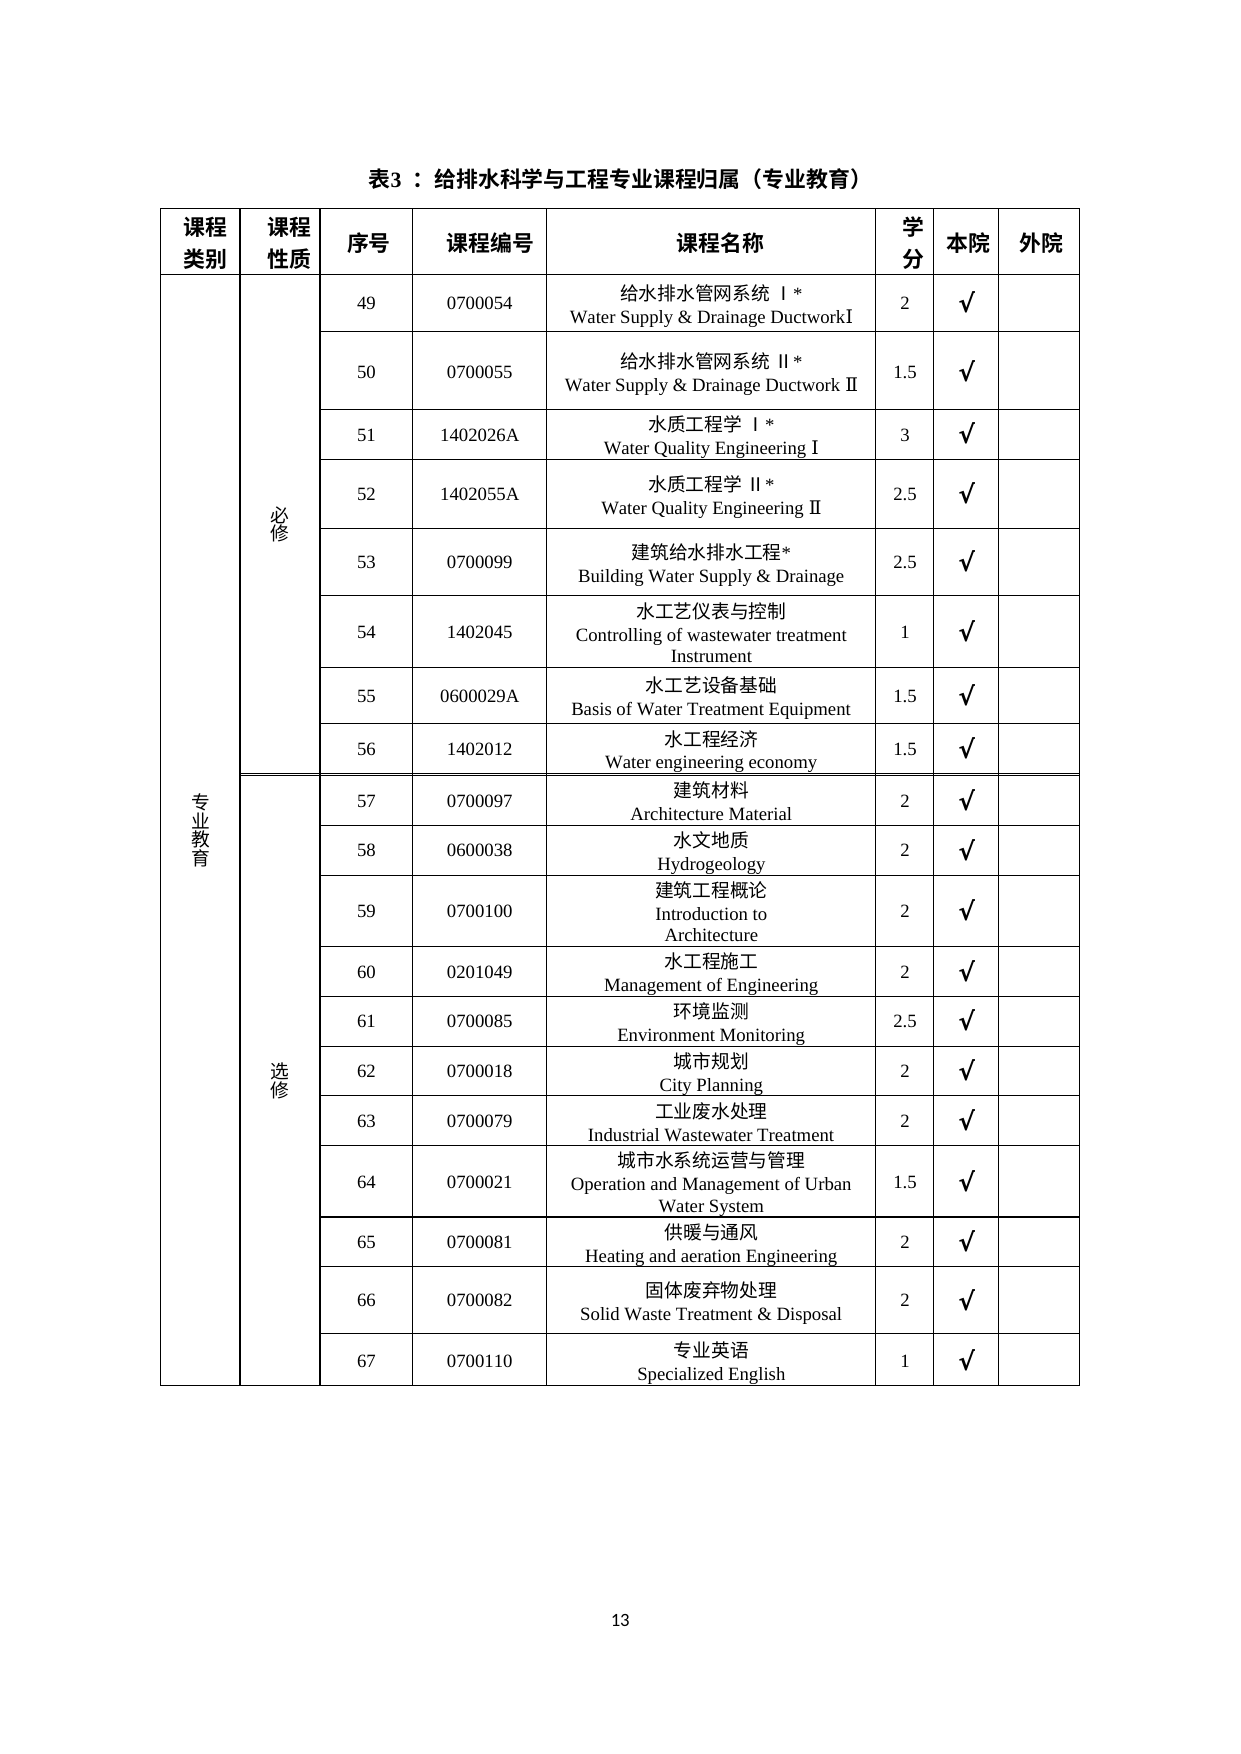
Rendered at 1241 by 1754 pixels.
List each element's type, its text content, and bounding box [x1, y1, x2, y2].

table_cell [999, 596, 1079, 667]
table_cell 0700085 [413, 997, 546, 1046]
table_cell [999, 776, 1079, 825]
table_cell 水工程施工 Management of Engineering [547, 947, 875, 996]
table_header 本院 [934, 209, 998, 274]
table_cell 1402026A [413, 410, 546, 459]
table_cell √ [934, 529, 998, 595]
table_header 课程 性质 [241, 209, 319, 274]
table_cell 建筑工程概论 Introduction to Architecture [547, 876, 875, 946]
table_header 序号 [321, 209, 412, 274]
table_header 课程名称 [547, 209, 875, 274]
table_cell 50 [321, 332, 412, 409]
table_cell 61 [321, 997, 412, 1046]
table_cell 1.5 [876, 332, 933, 409]
table_cell √ [934, 1096, 998, 1145]
table_cell 专业教育 [161, 275, 239, 1385]
table_header 课程 类别 [161, 209, 239, 274]
table_cell 59 [321, 876, 412, 946]
table_cell 67 [321, 1334, 412, 1385]
table_cell 城市水系统运营与管理 Operation and Management of Urban Water System [547, 1146, 875, 1216]
table_cell 63 [321, 1096, 412, 1145]
table_cell √ [934, 1047, 998, 1095]
table_cell [999, 1096, 1079, 1145]
table_cell 1402012 [413, 724, 546, 773]
table_cell 供暖与通风 Heating and aeration Engineering [547, 1218, 875, 1266]
table_cell 2 [876, 947, 933, 996]
table_cell 0700079 [413, 1096, 546, 1145]
table_cell 0201049 [413, 947, 546, 996]
table_cell √ [934, 668, 998, 723]
table_cell 56 [321, 724, 412, 773]
table_cell 1 [876, 1334, 933, 1385]
table_cell 2 [876, 275, 933, 331]
table_cell [999, 876, 1079, 946]
table_cell 0700054 [413, 275, 546, 331]
table_cell 64 [321, 1146, 412, 1216]
table_cell √ [934, 1218, 998, 1266]
table_cell 58 [321, 826, 412, 874]
table_cell [999, 724, 1079, 773]
table_cell 专业英语 Specialized English [547, 1334, 875, 1385]
table_cell 54 [321, 596, 412, 667]
table_cell √ [934, 724, 998, 773]
table_cell 2 [876, 1267, 933, 1333]
table_cell 57 [321, 776, 412, 825]
table_cell 环境监测 Environment Monitoring [547, 997, 875, 1046]
table_cell 2 [876, 776, 933, 825]
table_cell 选修 [241, 776, 319, 1385]
table_cell 0700110 [413, 1334, 546, 1385]
table_cell √ [934, 410, 998, 459]
table_cell 1402045 [413, 596, 546, 667]
table_cell [999, 1146, 1079, 1216]
table_cell √ [934, 1267, 998, 1333]
table_cell 1.5 [876, 668, 933, 723]
text 表3：给排水科学与工程专业课程归属（专业教育） [150, 162, 1090, 194]
table_cell 1402055A [413, 460, 546, 528]
table_cell 60 [321, 947, 412, 996]
table_cell √ [934, 460, 998, 528]
table_cell [999, 1267, 1079, 1333]
table_cell 52 [321, 460, 412, 528]
table_cell [999, 332, 1079, 409]
table_cell 1.5 [876, 724, 933, 773]
table_cell √ [934, 826, 998, 874]
table_cell √ [934, 596, 998, 667]
table_header 外院 [999, 209, 1079, 274]
table_cell 49 [321, 275, 412, 331]
table_cell 0700099 [413, 529, 546, 595]
table_cell √ [934, 1334, 998, 1385]
table_cell 0700082 [413, 1267, 546, 1333]
table_cell √ [934, 332, 998, 409]
table_cell √ [934, 876, 998, 946]
table_cell [999, 1047, 1079, 1095]
table_cell 0600038 [413, 826, 546, 874]
table_cell [999, 997, 1079, 1046]
table_cell [999, 1218, 1079, 1266]
table_cell [999, 1334, 1079, 1385]
table_cell 建筑材料 Architecture Material [547, 776, 875, 825]
table_cell 2 [876, 826, 933, 874]
table_cell 0700055 [413, 332, 546, 409]
table_cell 水质工程学 Ⅱ* Water Quality Engineering Ⅱ [547, 460, 875, 528]
table_cell 0700097 [413, 776, 546, 825]
table_cell 水工艺仪表与控制 Controlling of wastewater treatment Instrument [547, 596, 875, 667]
table_cell 2 [876, 1096, 933, 1145]
table_cell 65 [321, 1218, 412, 1266]
table_cell [999, 275, 1079, 331]
table_cell 建筑给水排水工程* Building Water Supply & Drainage [547, 529, 875, 595]
table_cell 0700021 [413, 1146, 546, 1216]
table_cell √ [934, 947, 998, 996]
table_header 学分 [876, 209, 933, 274]
table_cell 0700081 [413, 1218, 546, 1266]
table_header 课程编号 [413, 209, 546, 274]
table_cell 0600029A [413, 668, 546, 723]
table_cell 1.5 [876, 1146, 933, 1216]
table_cell [999, 947, 1079, 996]
table_cell √ [934, 776, 998, 825]
table_cell [999, 529, 1079, 595]
table_cell √ [934, 1146, 998, 1216]
table_cell 62 [321, 1047, 412, 1095]
table_cell √ [934, 997, 998, 1046]
table_cell 工业废水处理 Industrial Wastewater Treatment [547, 1096, 875, 1145]
table_cell 53 [321, 529, 412, 595]
table_cell 2 [876, 876, 933, 946]
table_cell 给水排水管网系统 Ⅱ* Water Supply & Drainage Ductwork Ⅱ [547, 332, 875, 409]
table_cell 55 [321, 668, 412, 723]
table_cell 2.5 [876, 997, 933, 1046]
table_cell 水工艺设备基础 Basis of Water Treatment Equipment [547, 668, 875, 723]
table_cell 2 [876, 1047, 933, 1095]
table_cell 2 [876, 1218, 933, 1266]
table_cell √ [934, 275, 998, 331]
table_cell 0700100 [413, 876, 546, 946]
table_cell 必修 [241, 275, 319, 773]
table_cell 66 [321, 1267, 412, 1333]
table_cell [999, 668, 1079, 723]
table_cell 0700018 [413, 1047, 546, 1095]
table_cell 51 [321, 410, 412, 459]
table_cell 水质工程学 Ⅰ* Water Quality Engineering Ⅰ [547, 410, 875, 459]
table_cell [999, 826, 1079, 874]
table_cell 城市规划 City Planning [547, 1047, 875, 1095]
table_cell 2.5 [876, 529, 933, 595]
table_cell 固体废弃物处理 Solid Waste Treatment & Disposal [547, 1267, 875, 1333]
table_cell 给水排水管网系统 Ⅰ* Water Supply & Drainage DuctworkⅠ [547, 275, 875, 331]
table_cell [999, 410, 1079, 459]
table_cell 2.5 [876, 460, 933, 528]
table_cell [999, 460, 1079, 528]
table_cell 3 [876, 410, 933, 459]
table_cell 水工程经济 Water engineering economy [547, 724, 875, 773]
table_cell 1 [876, 596, 933, 667]
table_cell 水文地质 Hydrogeology [547, 826, 875, 874]
